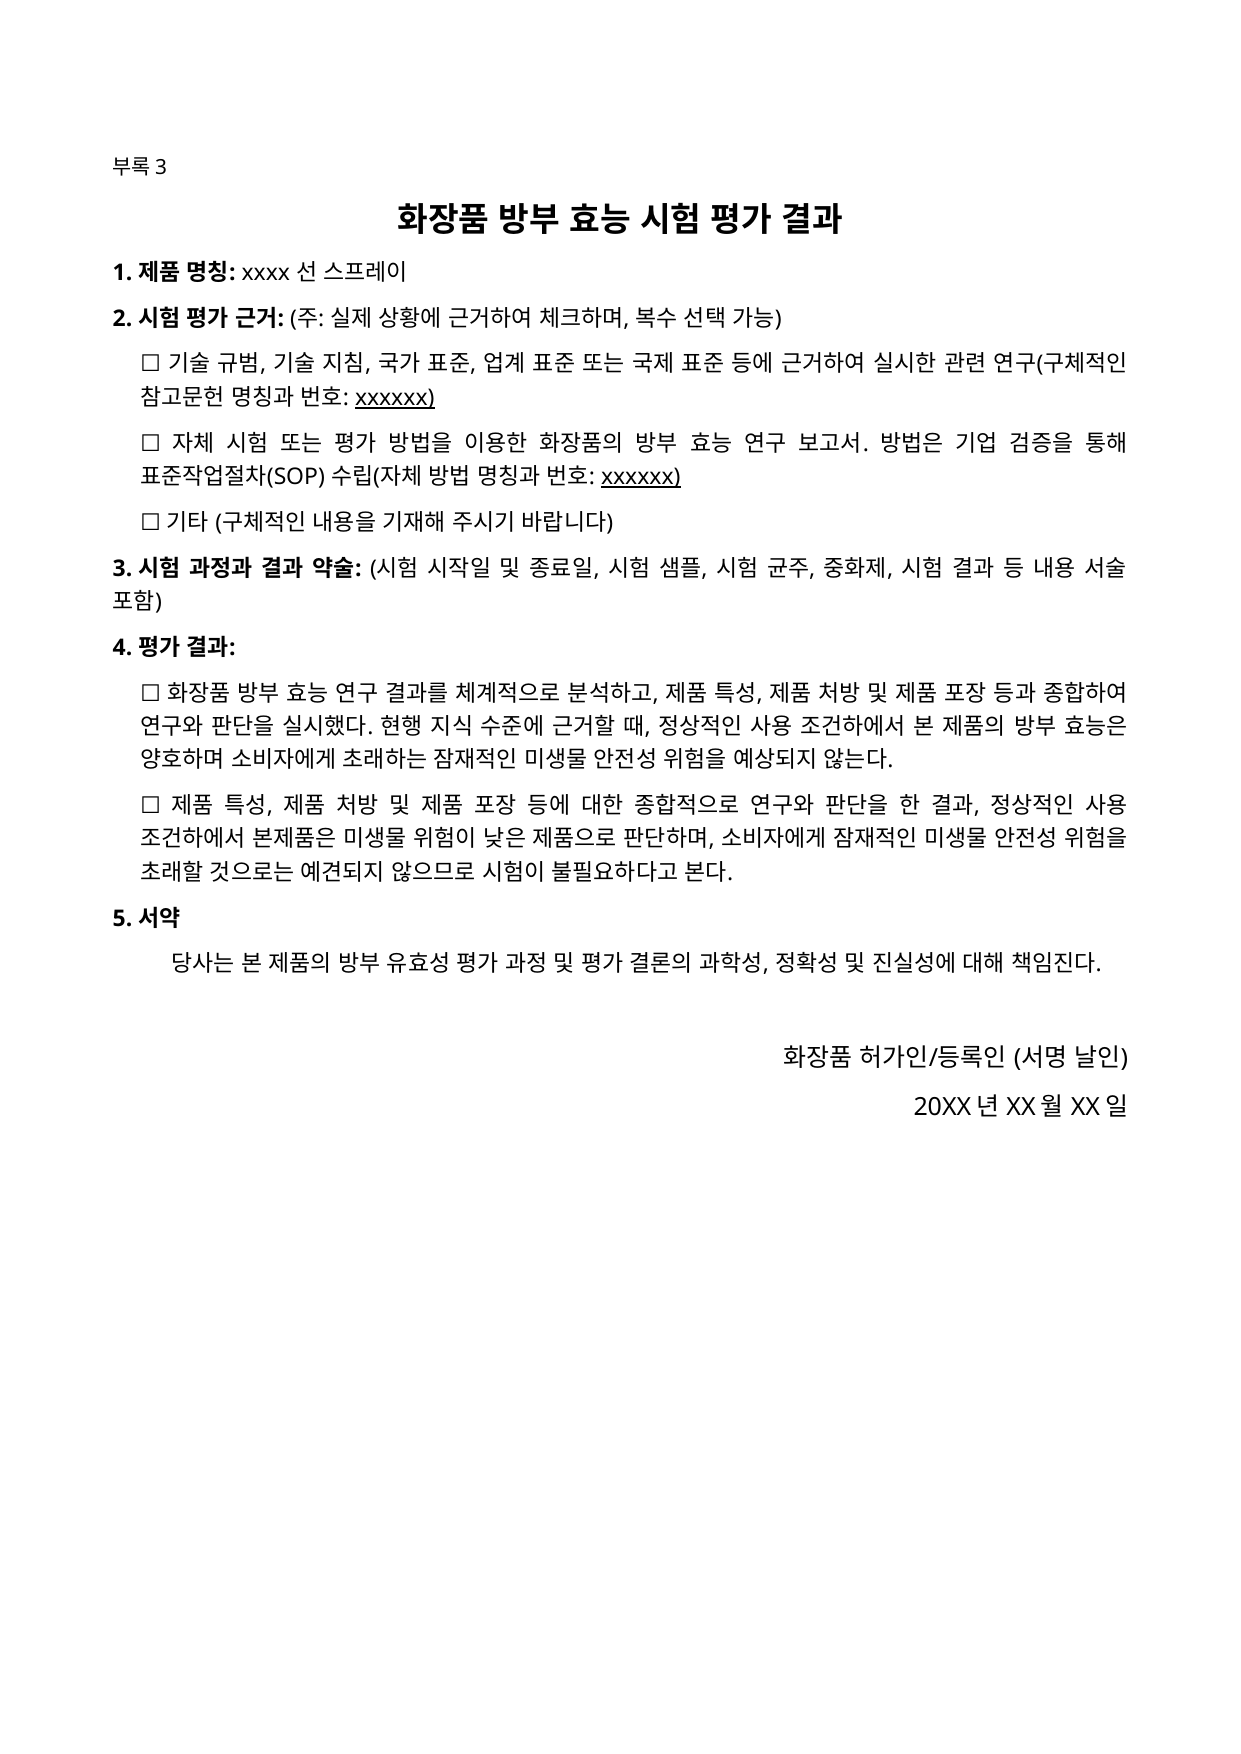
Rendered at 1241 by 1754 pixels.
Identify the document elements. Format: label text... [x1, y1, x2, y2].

list 서약 [112, 899, 1128, 933]
text 화장품 방부 효능 시험 평가 결과 [112, 193, 1128, 241]
list 시험 과정과 결과 약술: (시험 시작일 및 종료일, 시험 샘플, 시험 균주, 중화제, 시험 결과 등 내용 서술 포함) [112, 549, 1128, 616]
list 평가 결과: [112, 628, 1128, 662]
list 제품 명칭: xxxx 선 스프레이 [112, 253, 1128, 287]
text 당사는 본 제품의 방부 유효성 평가 과정 및 평가 결론의 과학성, 정확성 및 진실성에 대해 책임진다. [112, 945, 1128, 978]
text 20XX년 XX월 XX일 [112, 1086, 1128, 1123]
text ☐ 화장품 방부 효능 연구 결과를 체계적으로 분석하고, 제품 특성, 제품 처방 및 제품 포장 등과 종합하여 연구와 판단을 실시했다. 현행 지식 수준에 근거할 때, 정상적인 사용 조건하에서 본 제품의 방부 효능은 양호하며 소비자에게 초래하는 잠재적인 미생물 안전성 위험을 예상되지 않는다. [140, 674, 1128, 774]
text ☐ 자체 시험 또는 평가 방법을 이용한 화장품의 방부 효능 연구 보고서. 방법은 기업 검증을 통해 표준작업절차(SOP) 수립(자체 방법 명칭과 번호: xxxxxx) [140, 424, 1128, 491]
text 화장품 허가인/등록인 (서명 날인) [112, 1038, 1128, 1074]
text ☐ 제품 특성, 제품 처방 및 제품 포장 등에 대한 종합적으로 연구와 판단을 한 결과, 정상적인 사용 조건하에서 본제품은 미생물 위험이 낮은 제품으로 판단하며, 소비자에게 잠재적인 미생물 안전성 위험을 초래할 것으로는 예견되지 않으므로 시험이 불필요하다고 본다. [140, 787, 1128, 887]
list 시험 평가 근거: (주: 실제 상황에 근거하여 체크하며, 복수 선택 가능) [112, 299, 1128, 333]
text ☐ 기술 규범, 기술 지침, 국가 표준, 업계 표준 또는 국제 표준 등에 근거하여 실시한 관련 연구(구체적인 참고문헌 명칭과 번호: xxxxxx) [140, 345, 1128, 412]
text ☐ 기타 (구체적인 내용을 기재해 주시기 바랍니다) [140, 503, 1128, 537]
text 부록3 [112, 150, 1128, 180]
